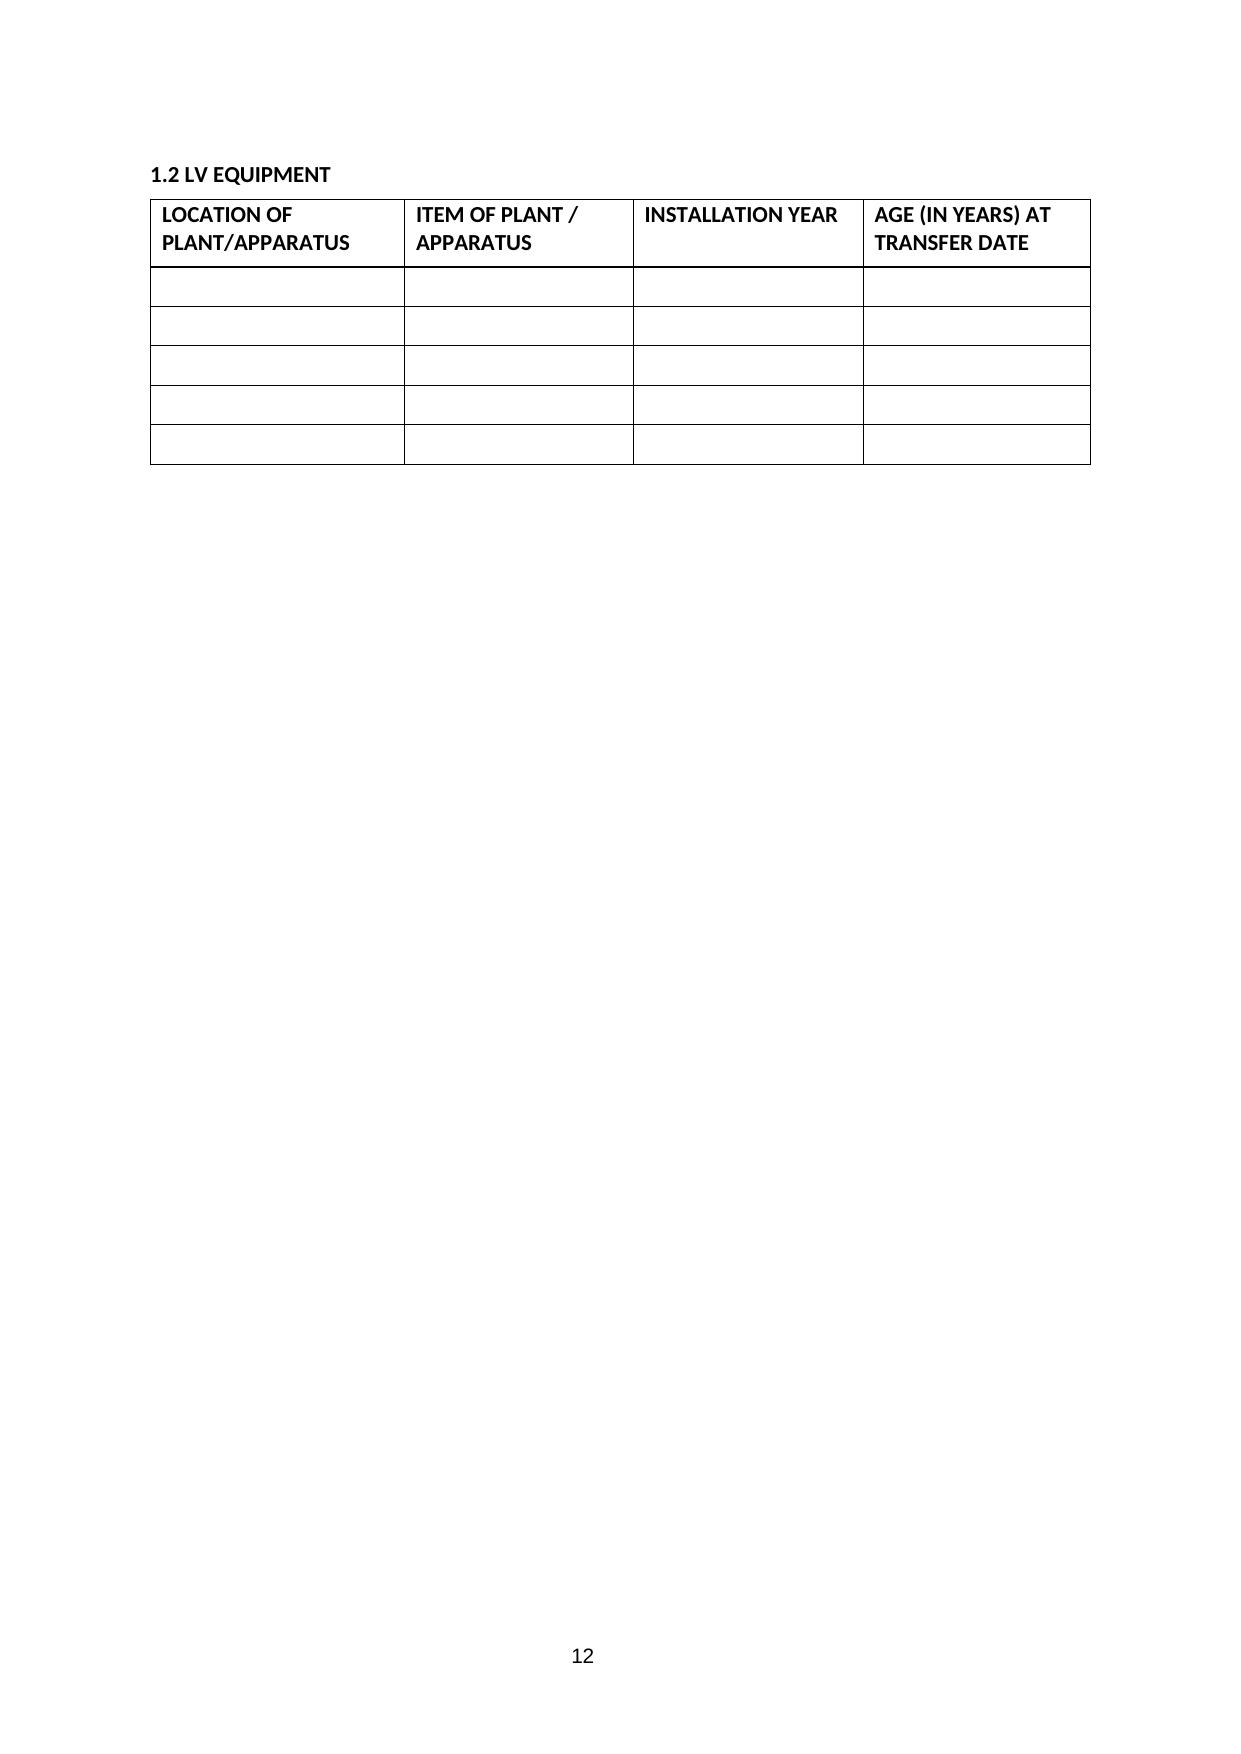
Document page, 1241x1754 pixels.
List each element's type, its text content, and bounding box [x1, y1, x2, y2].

table_cell [634, 268, 863, 306]
table_cell [634, 386, 863, 424]
table_cell [151, 386, 404, 424]
table_cell [151, 268, 404, 306]
text 1.2 LV EQUIPMENT [150, 160, 1090, 188]
table_cell [405, 307, 633, 345]
table_cell [151, 307, 404, 345]
table_cell [405, 268, 633, 306]
table_cell [405, 386, 633, 424]
table_header LOCATION OF PLANT/APPARATUS [151, 200, 404, 266]
table_cell [405, 346, 633, 385]
table_header INSTALLATION YEAR [634, 200, 863, 266]
table_cell [864, 386, 1090, 424]
table_cell [634, 346, 863, 385]
table_cell [634, 425, 863, 464]
table_cell [405, 425, 633, 464]
table_cell [864, 307, 1090, 345]
table_cell [151, 346, 404, 385]
table_cell [864, 268, 1090, 306]
table_header AGE (IN YEARS) AT TRANSFER DATE [864, 200, 1090, 266]
table_cell [864, 346, 1090, 385]
table_header ITEM OF PLANT / APPARATUS [405, 200, 633, 266]
table_cell [634, 307, 863, 345]
table_cell [151, 425, 404, 464]
table_cell [864, 425, 1090, 464]
